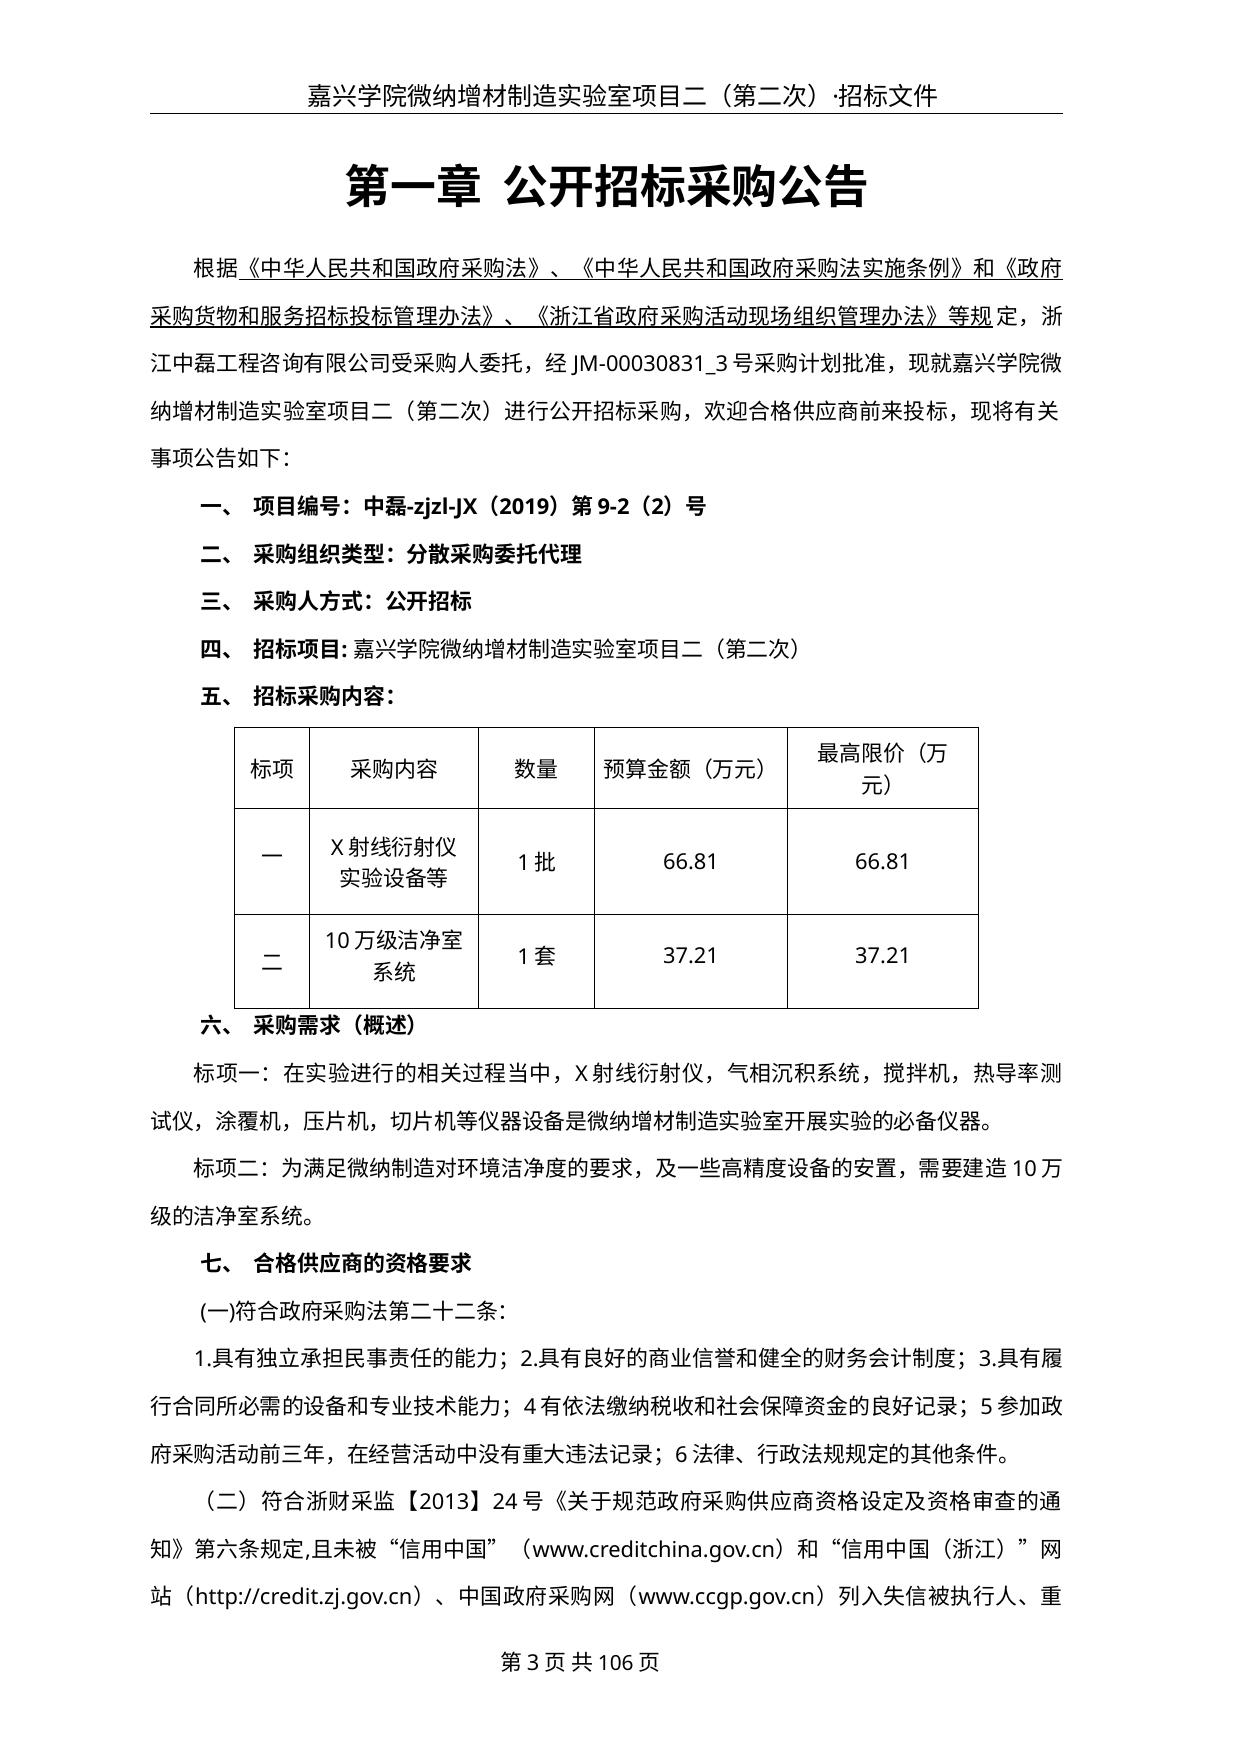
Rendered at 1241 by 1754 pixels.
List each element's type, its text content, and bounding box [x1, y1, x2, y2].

table_cell 10万级洁净室系统 [310, 915, 478, 1007]
table_header 数量 [479, 728, 594, 808]
text (一)符合政府采购法第二十二条： [200, 1294, 1063, 1326]
text 标项一：在实验进行的相关过程当中，X射线衍射仪，气相沉积系统，搅拌机，热导率测试仪，涂覆机，压片机，切片机等仪器设备是微纳增材制造实验室开展实验的必备仪器。 [150, 1056, 1063, 1135]
table_cell 二 [235, 915, 309, 1007]
table_cell 66.81 [788, 809, 978, 914]
list 项目编号：中磊-zjzl-JX（2019）第9-2（2）号 [200, 489, 1063, 521]
text 根据《中华人民共和国政府采购法》、《中华人民共和国政府采购法实施条例》和《政府采购货物和服务招标投标管理办法》、《浙江省政府采购活动现场组织管理办法》等规定，浙江中磊工程咨询有限公司受采购人委托，经JM-00030831_3号采购计划批准，现就嘉兴学院微纳增材制造实验室项目二（第二次）进行公开招标采购，欢迎合格供应商前来投标，现将有关事项公告如下： [150, 251, 1063, 473]
table_header 最高限价（万元） [788, 728, 978, 808]
list 合格供应商的资格要求 [200, 1246, 1063, 1278]
table_cell 1套 [479, 915, 594, 1007]
text 第一章 公开招标采购公告 [150, 151, 1063, 217]
table_header 采购内容 [310, 728, 478, 808]
list 招标采购内容： [200, 679, 1063, 711]
text 标项二：为满足微纳制造对环境洁净度的要求，及一些高精度设备的安置，需要建造10万级的洁净室系统。 [150, 1151, 1063, 1230]
list 采购人方式：公开招标 [200, 584, 1063, 616]
table_cell 37.21 [788, 915, 978, 1007]
list 招标项目: 嘉兴学院微纳增材制造实验室项目二（第二次） [200, 632, 1063, 663]
list 采购需求（概述） [200, 1008, 1063, 1040]
text 1.具有独立承担民事责任的能力；2.具有良好的商业信誉和健全的财务会计制度；3.具有履行合同所必需的设备和专业技术能力；4有依法缴纳税收和社会保障资金的良好记录；5参加政府采购活动前三年，在经营活动中没有重大违法记录；6法律、行政法规规定的其他条件。 [150, 1341, 1063, 1468]
table_header 标项 [235, 728, 309, 808]
table_cell 一 [235, 809, 309, 914]
table_cell 37.21 [595, 915, 787, 1007]
table_cell 66.81 [595, 809, 787, 914]
table_cell X射线衍射仪实验设备等 [310, 809, 478, 914]
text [150, 1484, 1063, 1611]
table_header 预算金额（万元） [595, 728, 787, 808]
list 采购组织类型：分散采购委托代理 [200, 537, 1063, 568]
table_cell 1批 [479, 809, 594, 914]
